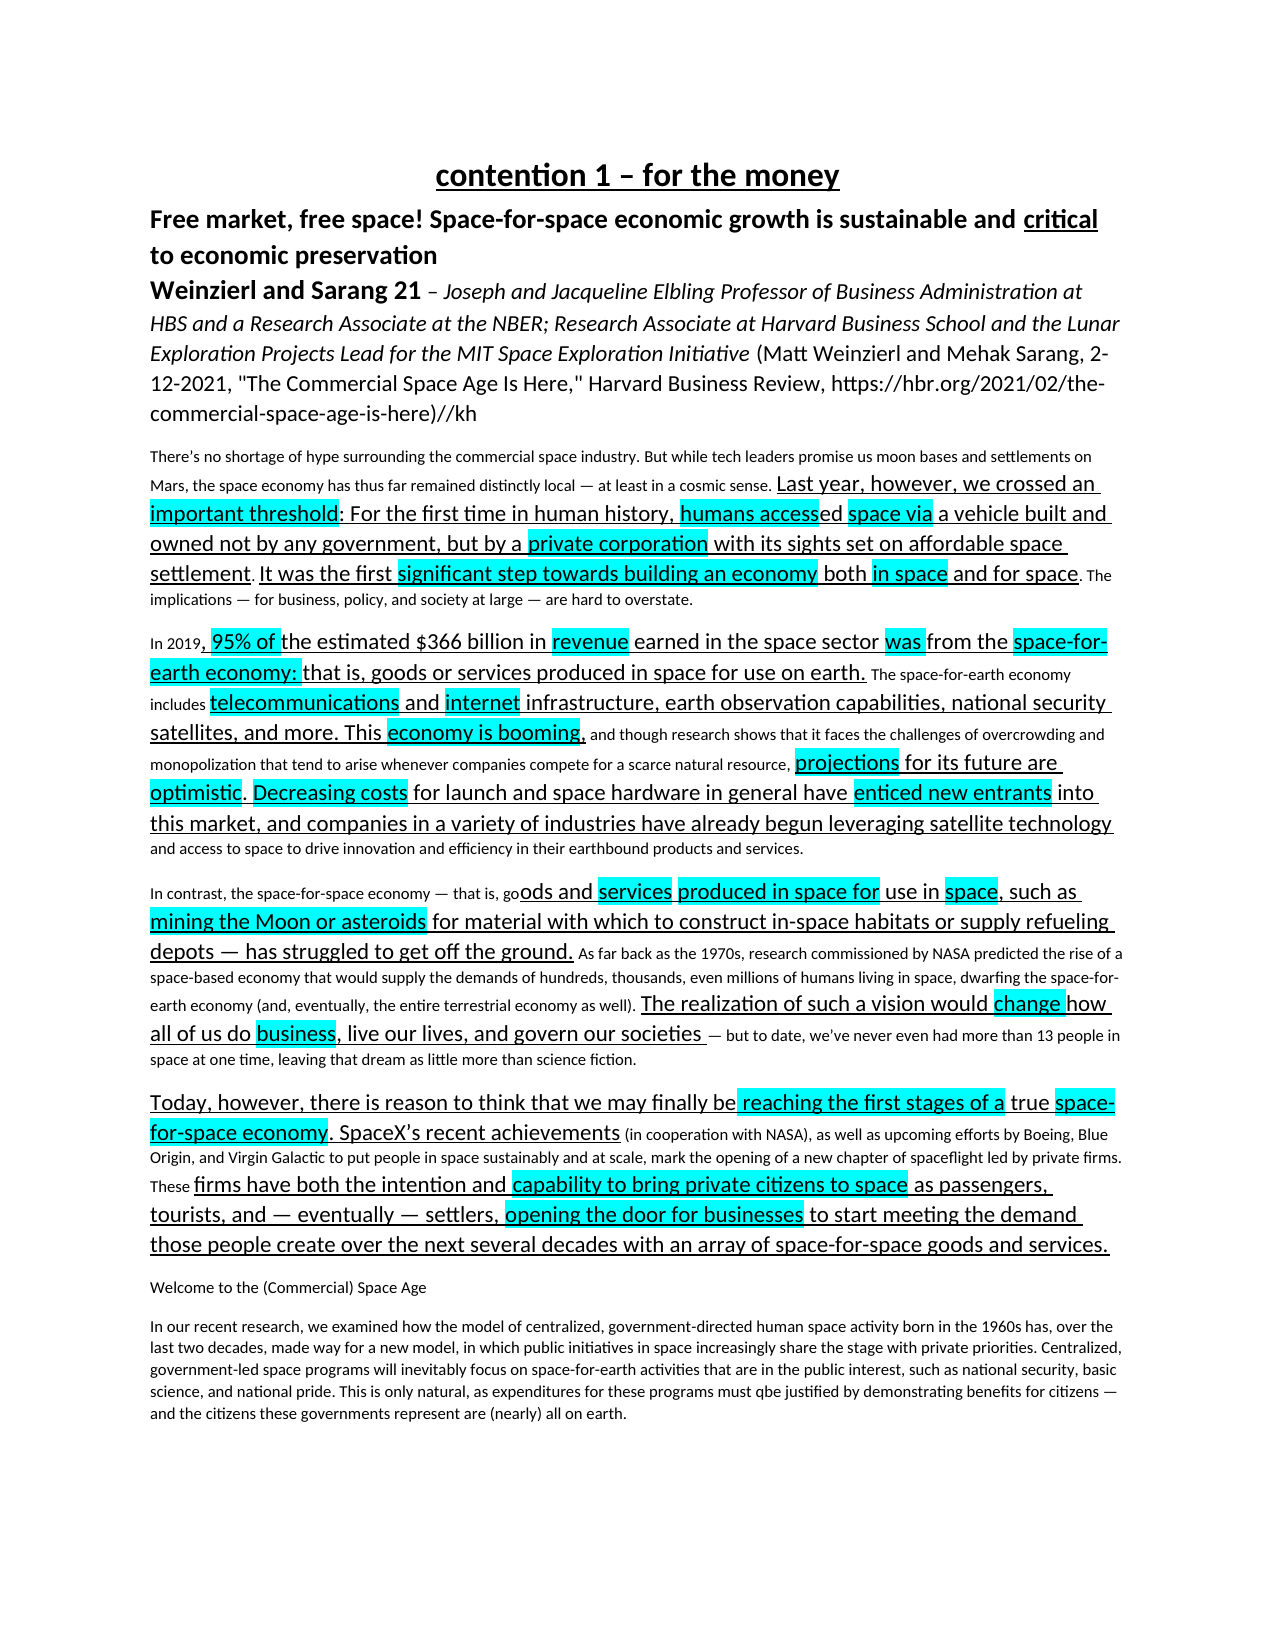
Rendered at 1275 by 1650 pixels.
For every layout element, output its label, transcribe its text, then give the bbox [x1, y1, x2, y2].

text Today, however, there is reason to think that we may finally be reaching the first stages of a true space-for-space economy. SpaceX’s recent achievements (in cooperation with NASA), as well as upcoming efforts by Boeing, Blue Origin, and Virgin Galactic to put people in space sustainably and at scale, mark the opening of a new chapter of spaceflight led by private firms. These firms have both the intention and capability to bring private citizens to space as passengers, tourists, and — eventually — settlers, opening the door for businesses to start meeting the demand those people create over the next several decades with an array of space-for-space goods and services. [150, 1088, 1125, 1258]
text In contrast, the space-for-space economy — that is, goods and services produced in space for use in space, such as mining the Moon or asteroids for material with which to construct in-space habitats or supply refueling depots — has struggled to get off the ground. As far back as the 1970s, research commissioned by NASA predicted the rise of a space-based economy that would supply the demands of hundreds, thousands, even millions of humans living in space, dwarfing the space-for-earth economy (and, eventually, the entire terrestrial economy as well). The realization of such a vision would change how all of us do business, live our lives, and govern our societies — but to date, we’ve never even had more than 13 people in space at one time, leaving that dream as little more than science fiction. [150, 877, 1125, 1069]
subtitle Free market, free space! Space-for-space economic growth is sustainable and critical to economic preservation [150, 202, 1125, 271]
text Welcome to the (Commercial) Space Age [150, 1277, 1125, 1298]
subtitle contention 1 – for the money [150, 154, 1125, 195]
text In 2019, 95% of the estimated $366 billion in revenue earned in the space sector was from the space-for-earth economy: that is, goods or services produced in space for use on earth. The space-for-earth economy includes telecommunications and internet infrastructure, earth observation capabilities, national security satellites, and more. This economy is booming, and though research shows that it faces the challenges of overcrowding and monopolization that tend to arise whenever companies compete for a scarce natural resource, projections for its future are optimistic. Decreasing costs for launch and space hardware in general have enticed new entrants into this market, and companies in a variety of industries have already begun leveraging satellite technology and access to space to drive innovation and efficiency in their earthbound products and services. [150, 627, 1125, 859]
text In our recent research, we examined how the model of centralized, government-directed human space activity born in the 1960s has, over the last two decades, made way for a new model, in which public initiatives in space increasingly share the stage with private priorities. Centralized, government-led space programs will inevitably focus on space-for-earth activities that are in the public interest, such as national security, basic science, and national pride. This is only natural, as expenditures for these programs must qbe justified by demonstrating benefits for citizens — and the citizens these governments represent are (nearly) all on earth. [150, 1316, 1125, 1424]
text There’s no shortage of hype surrounding the commercial space industry. But while tech leaders promise us moon bases and settlements on Mars, the space economy has thus far remained distinctly local — at least in a cosmic sense. Last year, however, we crossed an important threshold: For the first time in human history, humans accessed space via a vehicle built and owned not by any government, but by a private corporation with its sights set on affordable space settlement. It was the first significant step towards building an economy both in space and for space. The implications — for business, policy, and society at large — are hard to overstate. [150, 446, 1125, 609]
text Weinzierl and Sarang 21 – Joseph and Jacqueline Elbling Professor of Business Administration at HBS and a Research Associate at the NBER; Research Associate at Harvard Business School and the Lunar Exploration Projects Lead for the MIT Space Exploration Initiative (Matt Weinzierl and Mehak Sarang, 2-12-2021, "The Commercial Space Age Is Here," Harvard Business Review, https://hbr.org/2021/02/the-commercial-space-age-is-here)//kh [150, 273, 1125, 427]
